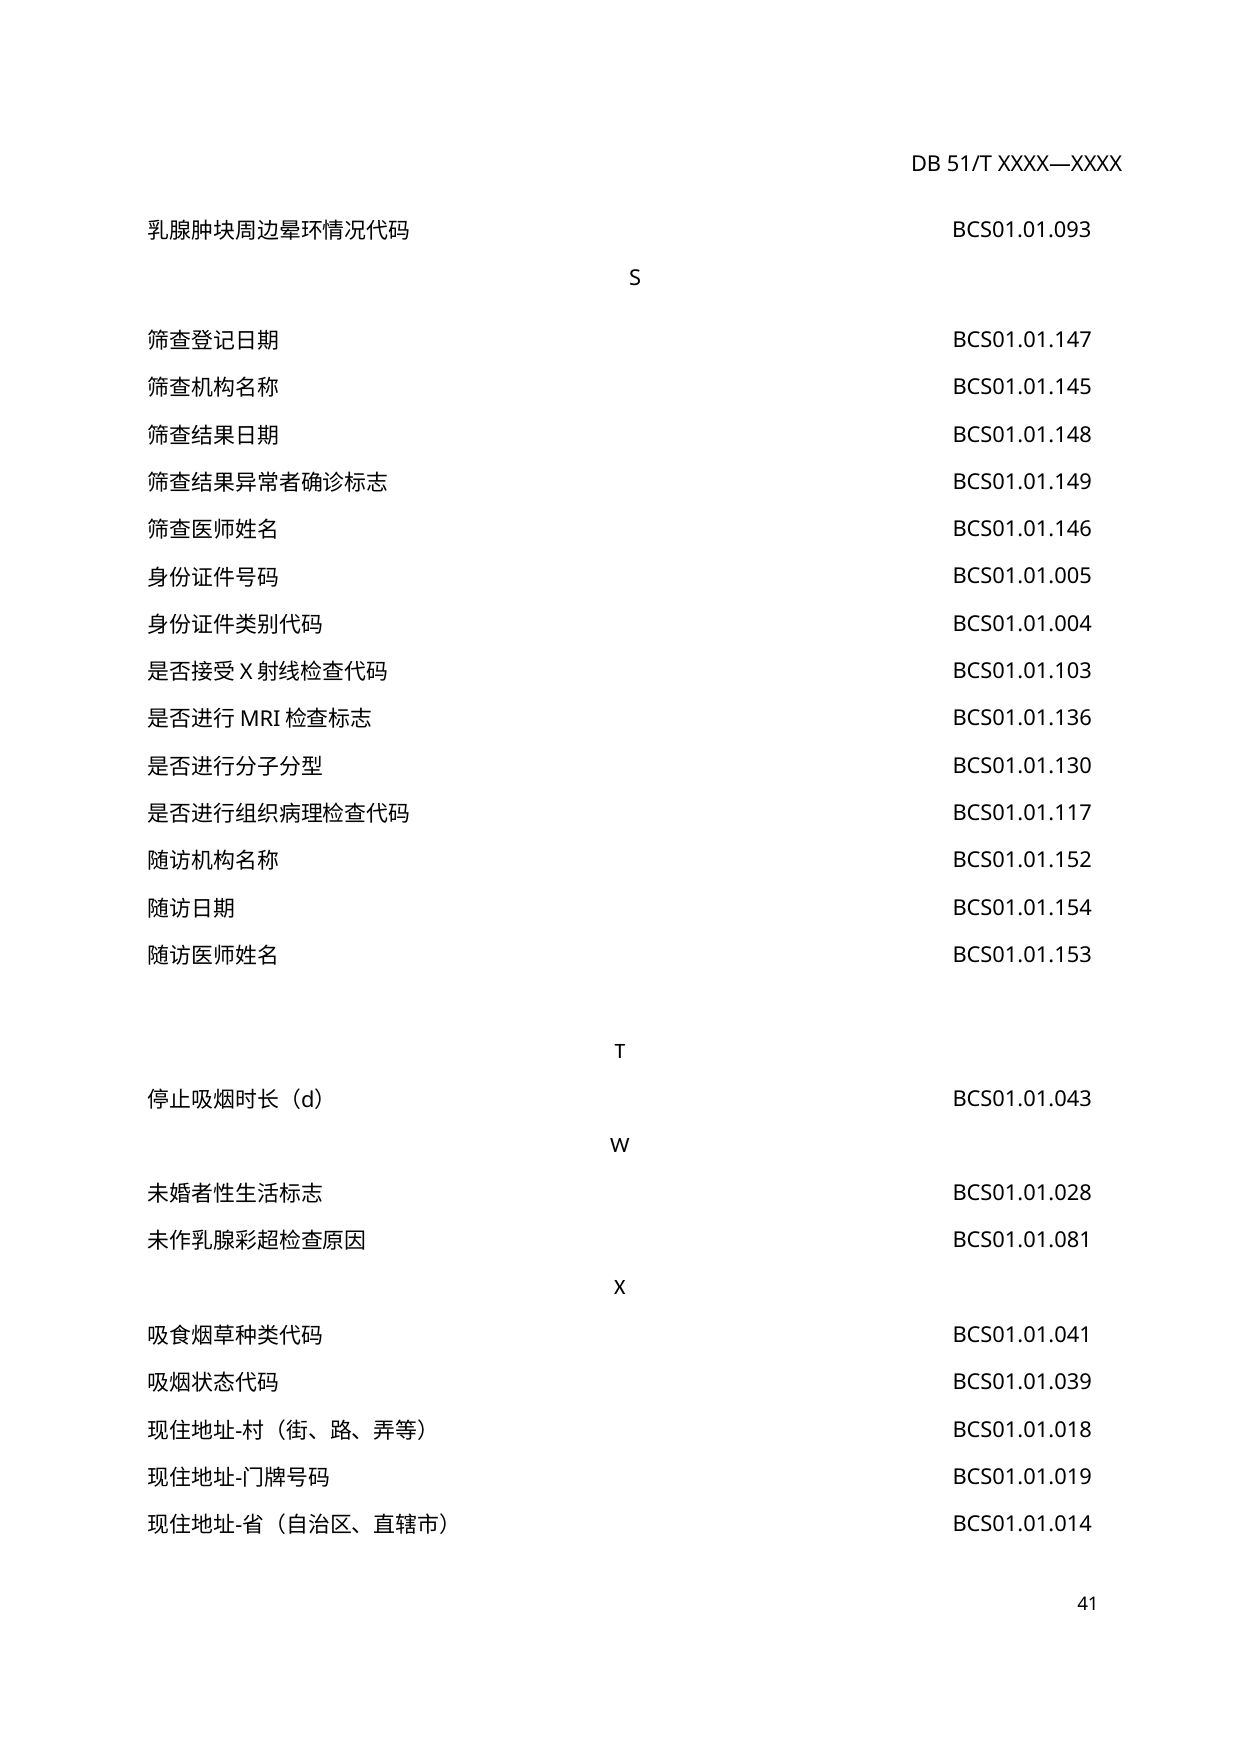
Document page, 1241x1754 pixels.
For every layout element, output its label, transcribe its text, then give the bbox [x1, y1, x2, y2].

table_cell BCS01.01.014 [786, 1507, 1091, 1554]
table_cell BCS01.01.028 [787, 1176, 1091, 1223]
table_cell 未婚者性生活标志 [148, 1176, 787, 1223]
table_cell 现住地址-门牌号码 [148, 1460, 786, 1507]
table_cell BCS01.01.043 [787, 1081, 1091, 1128]
table_cell 吸烟状态代码 [148, 1365, 786, 1412]
table_cell BCS01.01.019 [786, 1460, 1091, 1507]
table_header T [148, 1034, 1091, 1081]
table_cell BCS01.01.149 [786, 465, 1091, 512]
table_cell 随访机构名称 [148, 843, 786, 890]
table_cell BCS01.01.081 [787, 1223, 1091, 1270]
table_cell BCS01.01.154 [786, 890, 1091, 937]
table_cell BCS01.01.103 [786, 654, 1091, 701]
table_cell BCS01.01.130 [786, 748, 1091, 796]
table_cell BCS01.01.041 [786, 1318, 1091, 1365]
table_cell 是否进行分子分型 [148, 748, 786, 796]
table_cell 吸食烟草种类代码 [148, 1318, 786, 1365]
table_cell 现住地址-省（自治区、直辖市） [148, 1507, 786, 1554]
table_cell BCS01.01.039 [786, 1365, 1091, 1412]
table_cell BCS01.01.018 [786, 1412, 1091, 1459]
table_cell 乳腺肿块周边晕环情况代码 [148, 213, 776, 260]
table_cell BCS01.01.004 [786, 606, 1091, 654]
table_cell 筛查医师姓名 [148, 512, 786, 559]
table_cell BCS01.01.093 [776, 213, 1091, 260]
table_cell 未作乳腺彩超检查原因 [148, 1223, 787, 1270]
table_cell 身份证件类别代码 [148, 606, 786, 654]
table_cell 现住地址-村（街、路、弄等） [148, 1412, 786, 1459]
table_cell BCS01.01.148 [786, 417, 1091, 464]
table_cell BCS01.01.146 [786, 512, 1091, 559]
table_header BCS01.01.147 [786, 323, 1091, 370]
table_cell BCS01.01.005 [786, 559, 1091, 606]
table_cell 是否进行MRI检查标志 [148, 701, 786, 748]
table_header 筛查登记日期 [148, 323, 786, 370]
table_cell BCS01.01.136 [786, 701, 1091, 748]
table_cell 筛查结果日期 [148, 417, 786, 464]
table_cell BCS01.01.153 [786, 938, 1091, 985]
table_cell 停止吸烟时长（d） [148, 1081, 787, 1128]
table_cell 是否接受X射线检查代码 [148, 654, 786, 701]
table_cell 随访日期 [148, 890, 786, 937]
table_cell 随访医师姓名 [148, 938, 786, 985]
table_cell 筛查结果异常者确诊标志 [148, 465, 786, 512]
table_cell 身份证件号码 [148, 559, 786, 606]
table_cell BCS01.01.145 [786, 370, 1091, 417]
table_cell 筛查机构名称 [148, 370, 786, 417]
table_cell 是否进行组织病理检查代码 [148, 796, 786, 843]
table_cell BCS01.01.152 [786, 843, 1091, 890]
text S [148, 260, 1122, 293]
table_cell W [148, 1129, 1091, 1176]
table_cell X [148, 1270, 1091, 1318]
table_cell BCS01.01.117 [786, 796, 1091, 843]
